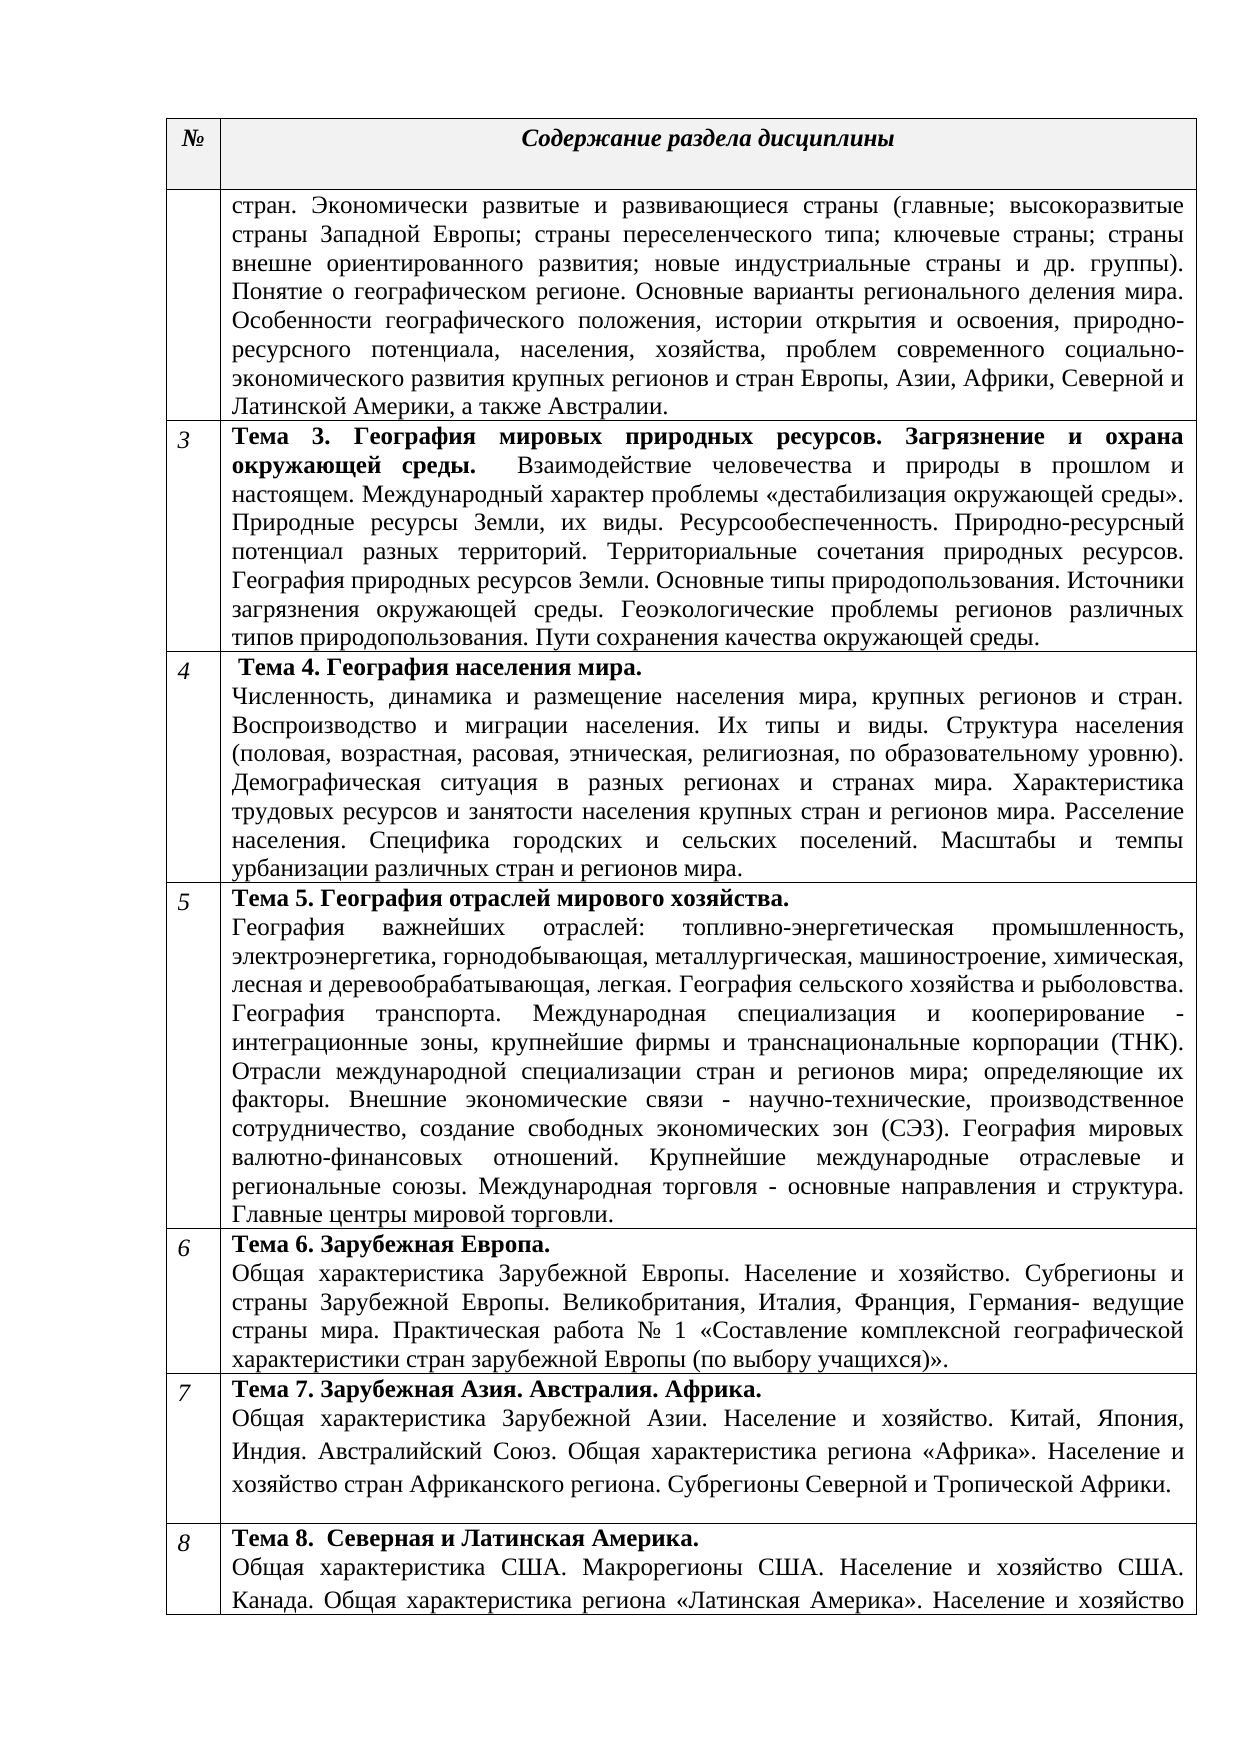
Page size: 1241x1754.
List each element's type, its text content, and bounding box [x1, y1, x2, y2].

table_cell Тема 3. География мировых природных ресурсов. Загрязнение и охрана окружающей среды. Взаимодействие человечества и природы в прошлом и настоящем. Международный характер проблемы «дестабилизация окружающей среды». Природные ресурсы Земли, их виды. Ресурсообеспеченность. Природно-ресурсный потенциал разных территорий. Территориальные сочетания природных ресурсов. География природных ресурсов Земли. Основные типы природопользования. Источники загрязнения окружающей среды. Геоэкологические проблемы регионов различных типов природопользования. Пути сохранения качества окружающей среды. [221, 421, 1196, 651]
table_cell 3 [167, 421, 220, 651]
table_cell Тема 4. География населения мира. Численность, динамика и размещение населения мира, крупных регионов и стран. Воспроизводство и миграции населения. Их типы и виды. Структура населения (половая, возрастная, расовая, этническая, религиозная, по образовательному уровню). Демографическая ситуация в разных регионах и странах мира. Характеристика трудовых ресурсов и занятости населения крупных стран и регионов мира. Расселение населения. Специфика городских и сельских поселений. Масштабы и темпы урбанизации различных стран и регионов мира. [221, 652, 1196, 882]
table_cell 2 [167, 190, 220, 420]
table_cell 6 [167, 1229, 220, 1373]
table_cell Тема 6. Зарубежная Европа. Общая характеристика Зарубежной Европы. Население и хозяйство. Субрегионы и страны Зарубежной Европы. Великобритания, Италия, Франция, Германия- ведущие страны мира. Практическая работа № 1 «Составление комплексной географической характеристики стран зарубежной Европы (по выбору учащихся)». [221, 1229, 1196, 1373]
table_cell 7 [167, 1374, 220, 1522]
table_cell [221, 190, 1196, 420]
table_cell 5 [167, 883, 220, 1228]
table_cell 4 [167, 652, 220, 882]
table_cell Тема 5. География отраслей мирового хозяйства. География важнейших отраслей: топливно-энергетическая промышленность, электроэнергетика, горнодобывающая, металлургическая, машиностроение, химическая, лесная и деревообрабатывающая, легкая. География сельского хозяйства и рыболовства. География транспорта. Международная специализация и кооперирование - интеграционные зоны, крупнейшие фирмы и транснациональные корпорации (ТНК). Отрасли международной специализации стран и регионов мира; определяющие их факторы. Внешние экономические связи - научно-технические, производственное сотрудничество, создание свободных экономических зон (СЭЗ). География мировых валютно-финансовых отношений. Крупнейшие международные отраслевые и региональные союзы. Международная торговля - основные направления и структура. Главные центры мировой торговли. [221, 883, 1196, 1228]
table_header № [167, 119, 220, 189]
table_header Содержание раздела дисциплины [221, 119, 1196, 189]
table_cell 8 [167, 1524, 220, 1614]
table_cell Тема 7. Зарубежная Азия. Австралия. Африка. Общая характеристика Зарубежной Азии. Население и хозяйство. Китай, Япония, Индия. Австралийский Союз. Общая характеристика региона «Африка». Население и хозяйство стран Африканского региона. Субрегионы Северной и Тропической Африки. [221, 1374, 1196, 1522]
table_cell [221, 1524, 1196, 1614]
